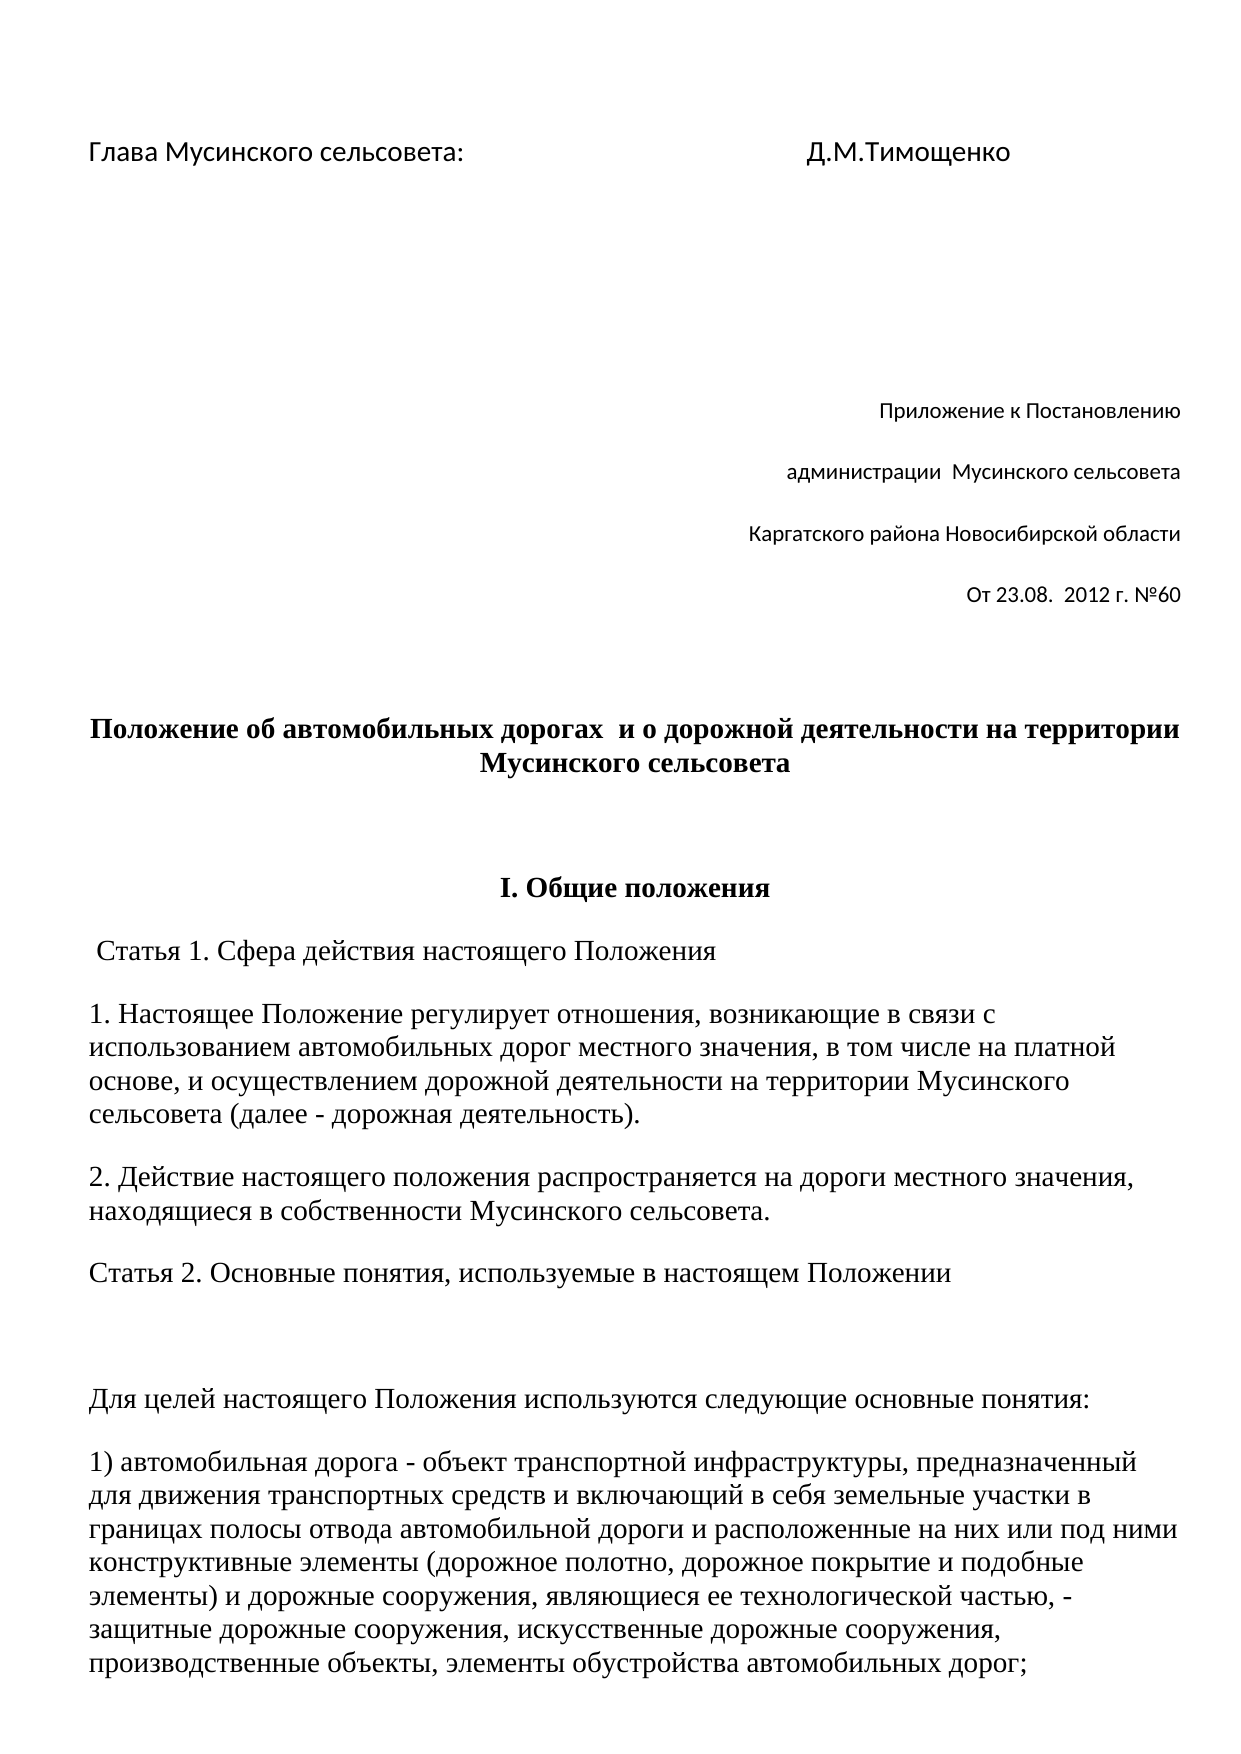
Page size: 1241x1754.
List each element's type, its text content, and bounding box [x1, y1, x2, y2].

text Статья 2. Основные понятия, используемые в настоящем Положении [89, 1256, 1181, 1289]
text Приложение к Постановлению [89, 396, 1181, 424]
text Для целей настоящего Положения используются следующие основные понятия: [89, 1381, 1181, 1414]
text Положение об автомобильных дорогах и о дорожной деятельности на территории Мусинского сельсовета [89, 712, 1181, 779]
text 1. Настоящее Положение регулирует отношения, возникающие в связи с использованием автомобильных дорог местного значения, в том числе на платной основе, и осуществлением дорожной деятельности на территории Мусинского сельсовета (далее - дорожная деятельность). [89, 996, 1181, 1130]
text 2. Действие настоящего положения распространяется на дороги местного значения, находящиеся в собственности Мусинского сельсовета. [89, 1159, 1181, 1226]
text администрации Мусинского сельсовета [89, 457, 1181, 486]
text Глава Мусинского сельсовета: Д.М.Тимощенко [89, 133, 1181, 169]
text Статья 1. Сфера действия настоящего Положения [89, 933, 1181, 967]
text 1) автомобильная дорога - объект транспортной инфраструктуры, предназначенный для движения транспортных средств и включающий в себя земельные участки в границах полосы отвода автомобильной дороги и расположенные на них или под ними конструктивные элементы (дорожное полотно, дорожное покрытие и подобные элементы) и дорожные сооружения, являющиеся ее технологической частью, - защитные дорожные сооружения, искусственные дорожные сооружения, производственные объекты, элементы обустройства автомобильных дорог; [89, 1444, 1181, 1678]
text Каргатского района Новосибирской области [89, 519, 1181, 547]
text От 23.08. 2012 г. №60 [89, 580, 1181, 608]
text I. Общие положения [89, 871, 1181, 904]
